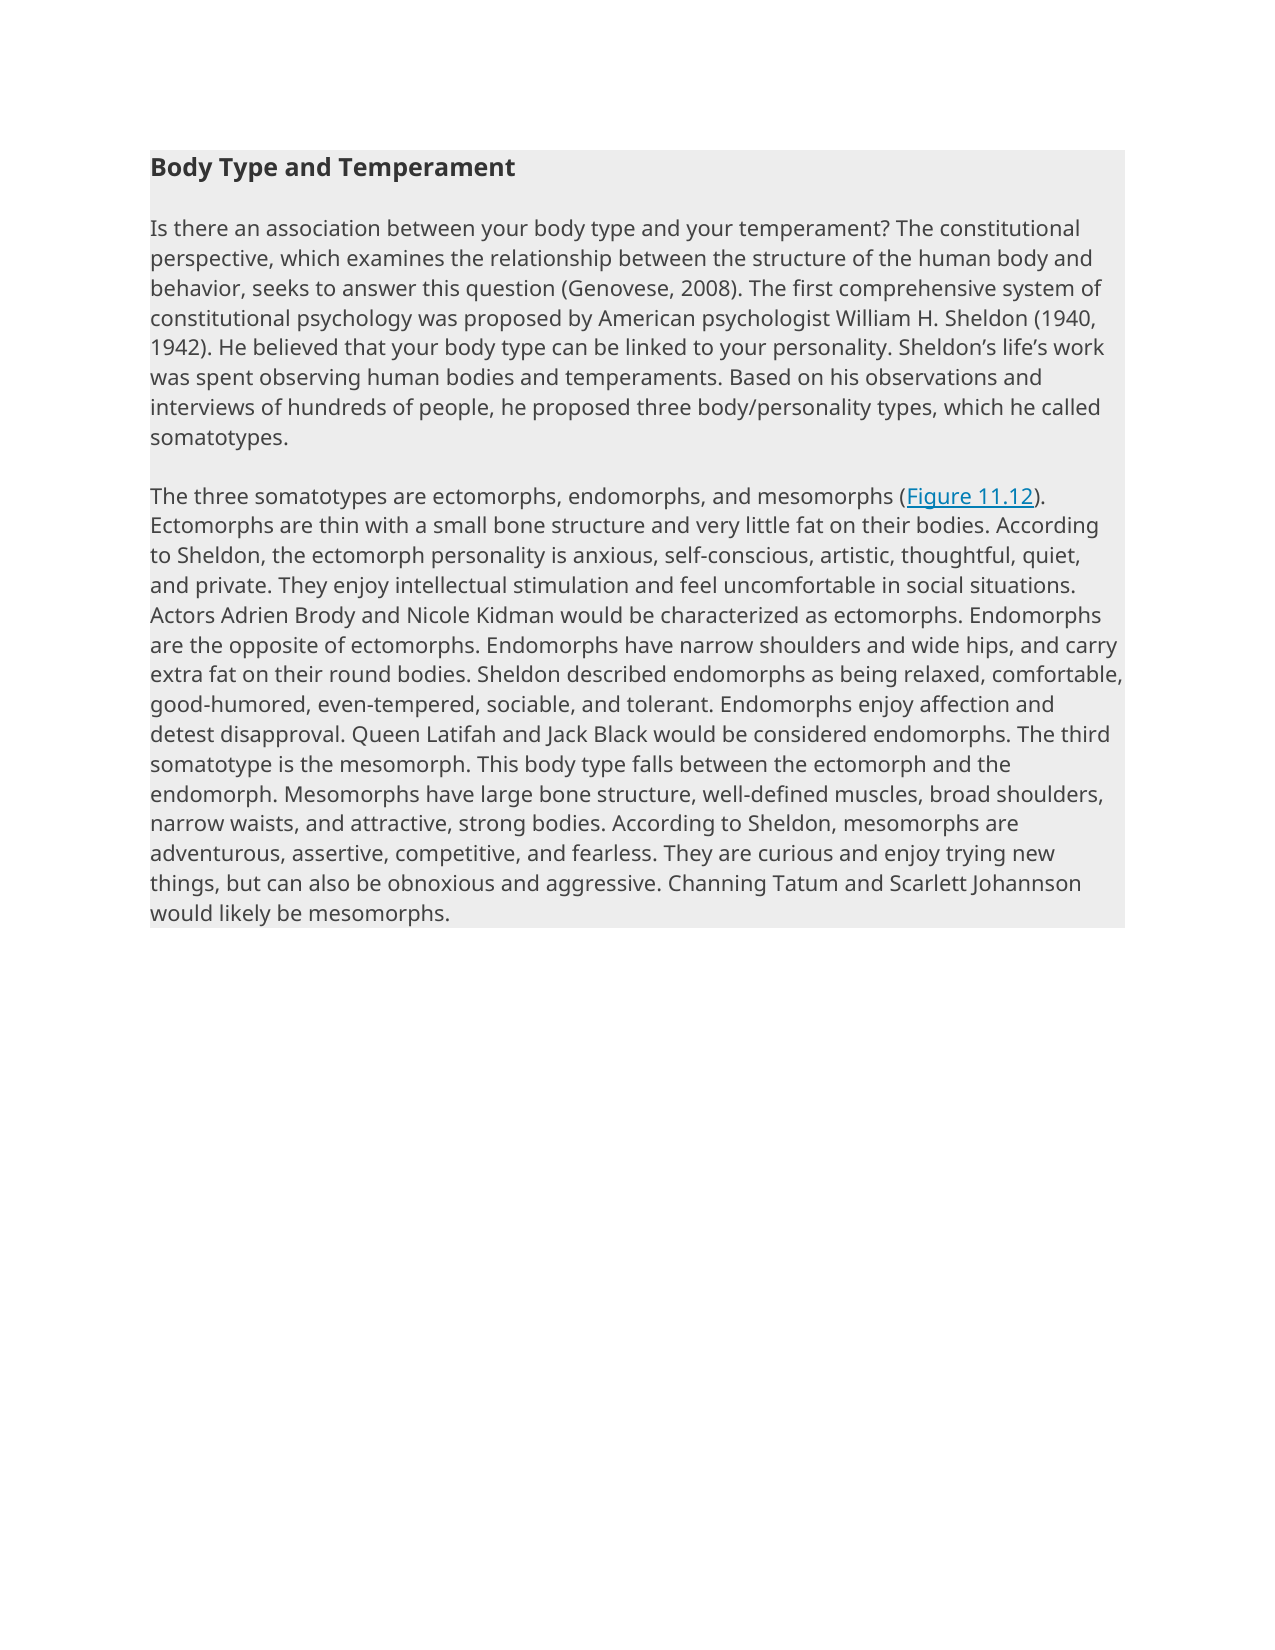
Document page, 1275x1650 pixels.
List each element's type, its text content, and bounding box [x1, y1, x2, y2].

text Is there an association between your body type and your temperament? The constitutional perspective, which examines the relationship between the structure of the human body and behavior, seeks to answer this question (Genovese, 2008). The first comprehensive system of constitutional psychology was proposed by American psychologist William H. Sheldon (1940, 1942). He believed that your body type can be linked to your personality. Sheldon’s life’s work was spent observing human bodies and temperaments. Based on his observations and interviews of hundreds of people, he proposed three body/personality types, which he called somatotypes. [150, 213, 1125, 452]
text The three somatotypes are ectomorphs, endomorphs, and mesomorphs (Figure 11.12). Ectomorphs are thin with a small bone structure and very little fat on their bodies. According to Sheldon, the ectomorph personality is anxious, self-conscious, artistic, thoughtful, quiet, and private. They enjoy intellectual stimulation and feel uncomfortable in social situations. Actors Adrien Brody and Nicole Kidman would be characterized as ectomorphs. Endomorphs are the opposite of ectomorphs. Endomorphs have narrow shoulders and wide hips, and carry extra fat on their round bodies. Sheldon described endomorphs as being relaxed, comfortable, good-humored, even-tempered, sociable, and tolerant. Endomorphs enjoy affection and detest disapproval. Queen Latifah and Jack Black would be considered endomorphs. The third somatotype is the mesomorph. This body type falls between the ectomorph and the endomorph. Mesomorphs have large bone structure, well-defined muscles, broad shoulders, narrow waists, and attractive, strong bodies. According to Sheldon, mesomorphs are adventurous, assertive, competitive, and fearless. They are curious and enjoy trying new things, but can also be obnoxious and aggressive. Channing Tatum and Scarlett Johannson would likely be mesomorphs. [150, 481, 1125, 928]
text Body Type and Temperament [150, 150, 1125, 184]
